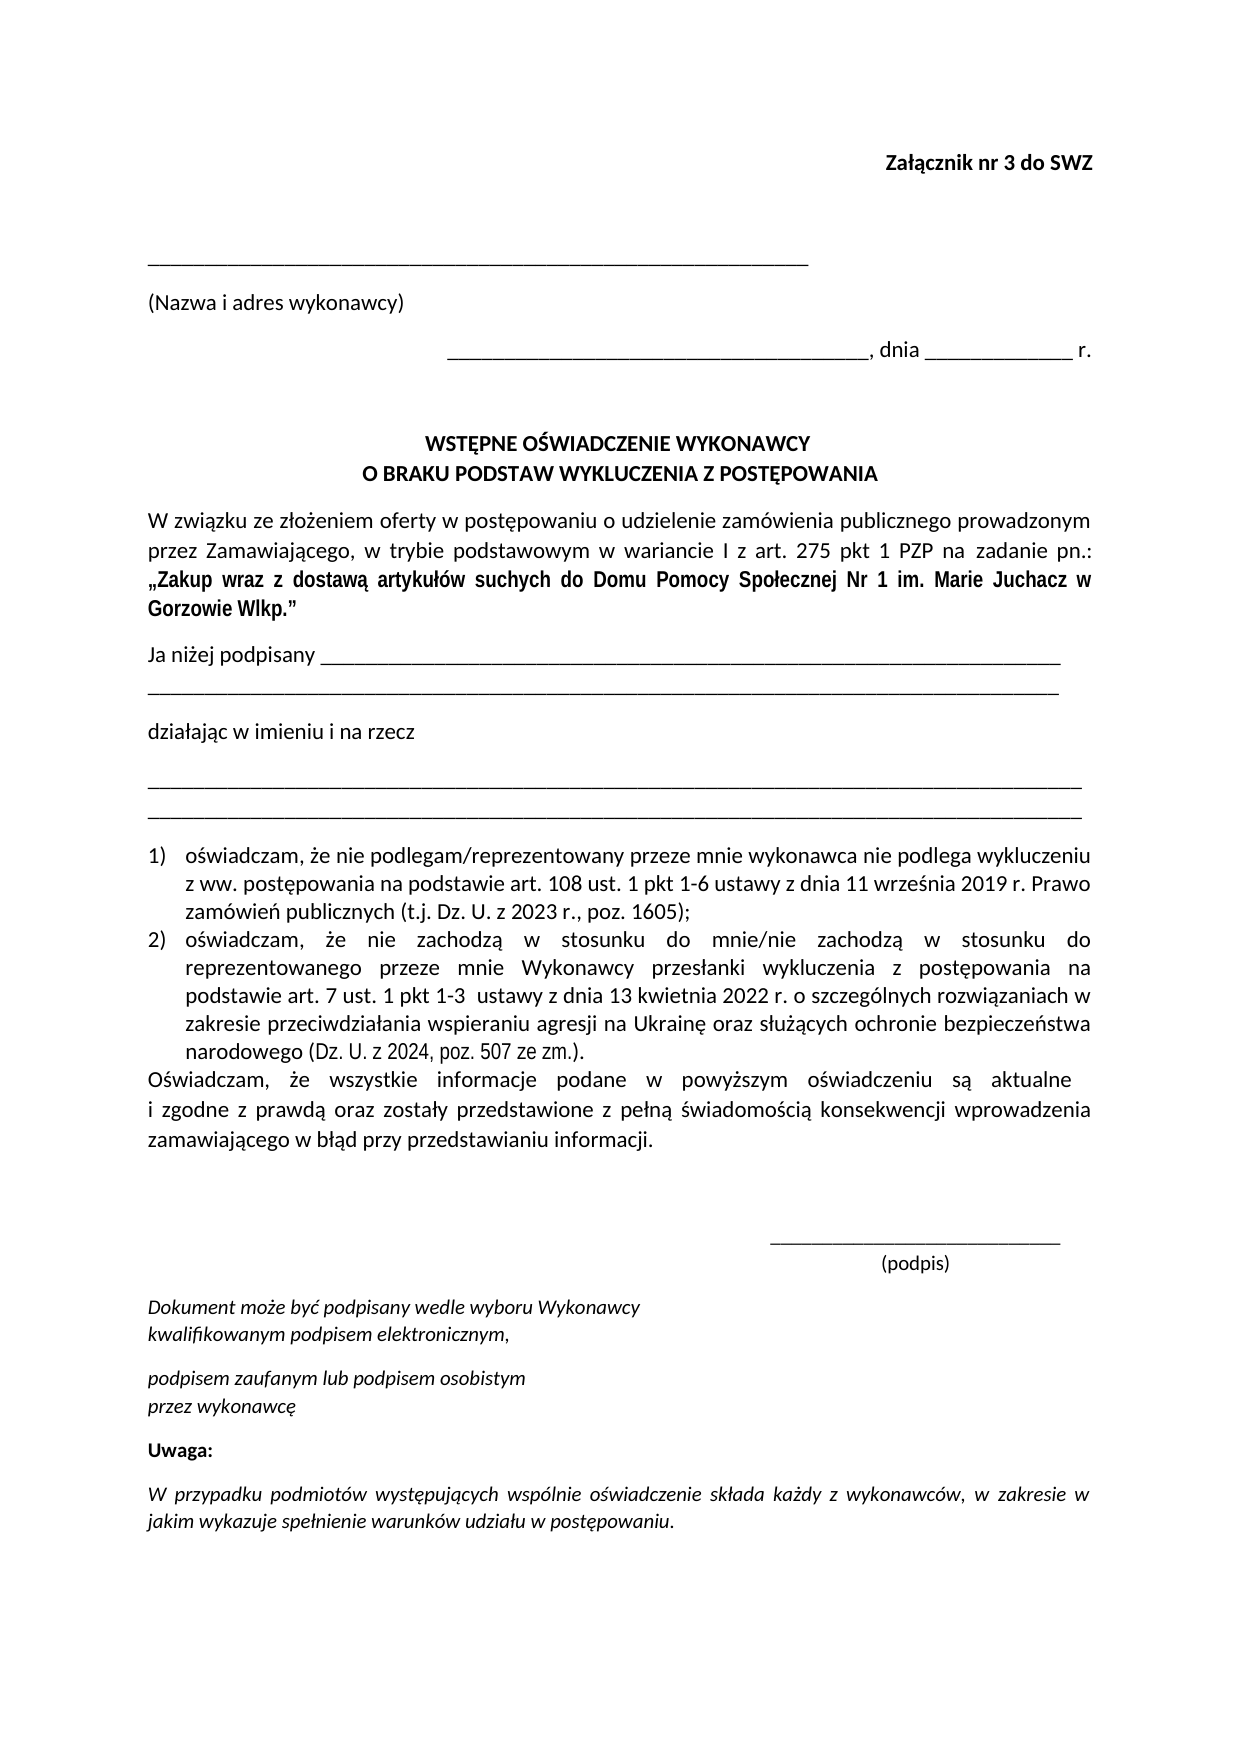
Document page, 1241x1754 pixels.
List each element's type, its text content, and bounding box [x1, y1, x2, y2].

text Dokument może być podpisany wedle wyboru Wykonawcy kwalifikowanym podpisem elektronicznym, [148, 1294, 1093, 1347]
text W związku ze złożeniem oferty w postępowaniu o udzielenie zamówienia publicznego prowadzonym przez Zamawiającego, w trybie podstawowym w wariancie I z art. 275 pkt 1 PZP na zadanie pn.: „Zakup wraz z dostawą artykułów suchych do Domu Pomocy Społecznej Nr 1 im. Marie Juchacz w Gorzowie Wlkp.” [148, 506, 1093, 566]
list oświadczam, że nie podlegam/reprezentowany przeze mnie wykonawca nie podlega wykluczeniu z ww. postępowania na podstawie art. 108 ust. 1 pkt 1-6 ustawy z dnia 11 września 2019 r. Prawo zamówień publicznych (t.j. Dz. U. z 2023 r., poz. 1605); [148, 841, 1093, 925]
text _____________________________________, dnia _____________ r. [148, 335, 1093, 363]
text (Nazwa i adres wykonawcy) [148, 288, 1093, 316]
text WSTĘPNE OŚWIADCZENIE WYKONAWCY O BRAKU PODSTAW WYKLUCZENIA Z POSTĘPOWANIA [148, 429, 1093, 487]
text ____________________________________________________________________________________________________________________________________________________________________ [148, 764, 1093, 822]
text __________________________________________________________ [148, 241, 1093, 269]
text Załącznik nr 3 do SWZ [148, 148, 1093, 176]
list oświadczam, że nie zachodzą w stosunku do mnie/nie zachodzą w stosunku do reprezentowanego przeze mnie Wykonawcy przesłanki wykluczenia z postępowania na podstawie art. 7 ust. 1 pkt 1-3 ustawy z dnia 13 kwietnia 2022 r. o szczególnych rozwiązaniach w zakresie przeciwdziałania wspieraniu agresji na Ukrainę oraz służących ochronie bezpieczeństwa narodowego (Dz. U. z 2024, poz. 507 ze zm.). [148, 925, 1093, 1065]
text Ja niżej podpisany _________________________________________________________________ ________________________________________________________________________________ [148, 640, 1093, 698]
text ____________________________ (podpis) [738, 1223, 1093, 1276]
text działając w imieniu i na rzecz [148, 717, 1093, 745]
text podpisem zaufanym lub podpisem osobistym przez wykonawcę [148, 1366, 1091, 1418]
text W związku ze złożeniem oferty w postępowaniu o udzielenie zamówienia publicznego prowadzonym przez Zamawiającego, w trybie podstawowym w wariancie I z art. 275 pkt 1 PZP na zadanie pn.: „Zakup wraz z dostawą artykułów suchych do Domu Pomocy Społecznej Nr 1 im. Marie Juchacz w Gorzowie Wlkp.” [148, 593, 1093, 621]
text W przypadku podmiotów występujących wspólnie oświadczenie składa każdy z wykonawców, w zakresie w jakim wykazuje spełnienie warunków udziału w postępowaniu. [148, 1481, 1091, 1534]
text Uwaga: [148, 1437, 1091, 1462]
text Oświadczam, że wszystkie informacje podane w powyższym oświadczeniu są aktualne i zgodne z prawdą oraz zostały przedstawione z pełną świadomością konsekwencji wprowadzenia zamawiającego w błąd przy przedstawianiu informacji. [148, 1065, 1093, 1153]
